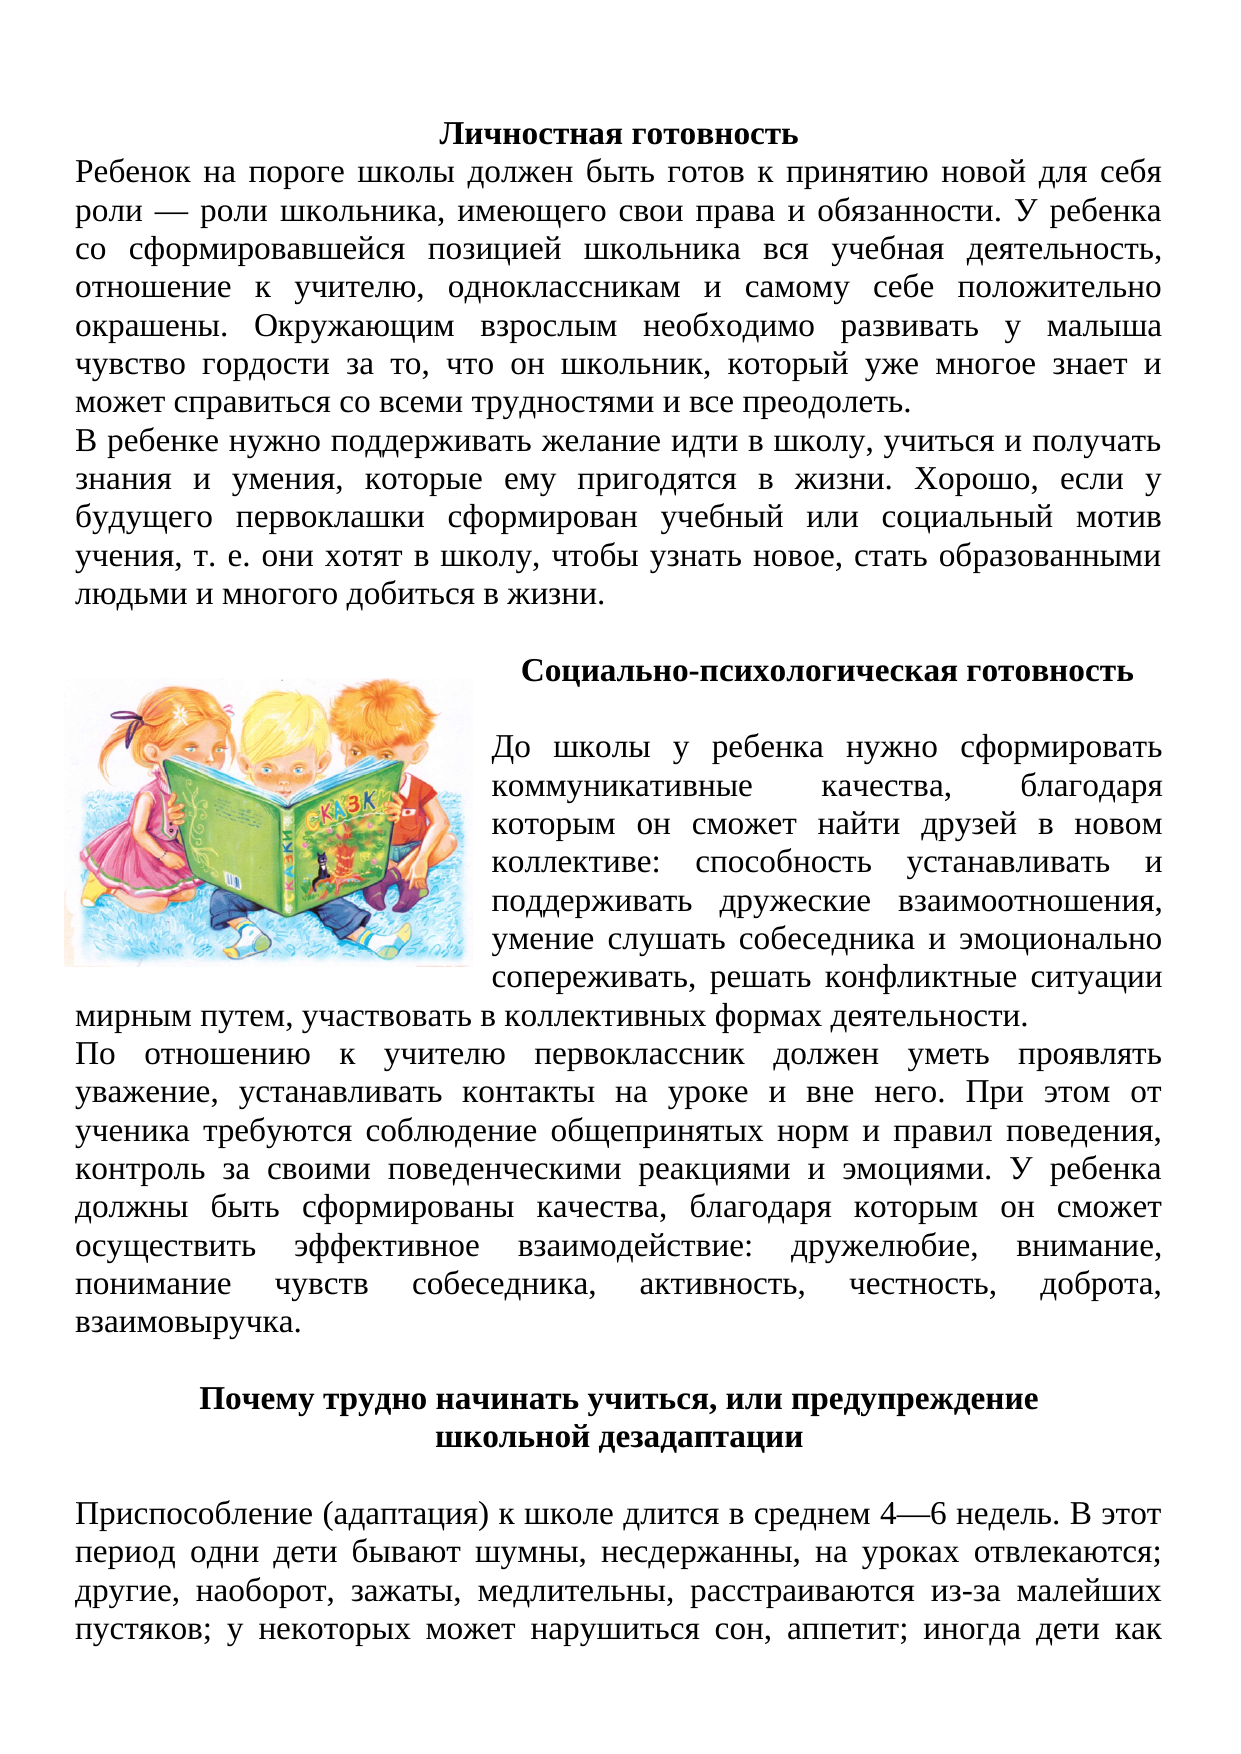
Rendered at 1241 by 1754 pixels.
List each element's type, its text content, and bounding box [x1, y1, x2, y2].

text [75, 1493, 1163, 1647]
text Ребенок на пороге школы должен быть готов к принятию новой для себя роли — роли школьника, имеющего свои права и обязанности. У ребенка со сформировавшейся позицией школьника вся учебная деятельность, отношение к учителю, одноклассникам и самому себе положительно окрашены. Окружающим взрослым необходимо развивать у малыша чувство гордости за то, что он школьник, который уже многое знает и может справиться со всеми трудностями и все преодолеть. [75, 152, 1163, 420]
text Личностная готовность [75, 113, 1163, 152]
text По отношению к учителю первоклассник должен уметь проявлять уважение, устанавливать контакты на уроке и вне него. При этом от ученика требуются соблюдение общепринятых норм и правил поведения, контроль за своими поведенческими реакциями и эмоциями. У ребенка должны быть сформированы качества, благодаря которым он сможет осуществить эффективное взаимодействие: дружелюбие, внимание, понимание чувств собеседника, активность, честность, доброта, взаимовыручка. [75, 1033, 1163, 1340]
text Почему трудно начинать учиться, или предупреждение [75, 1378, 1163, 1417]
picture [63, 678, 472, 966]
text Социально-психологическая готовность [75, 650, 1163, 688]
text В ребенке нужно поддерживать желание идти в школу, учиться и получать знания и умения, которые ему пригодятся в жизни. Хорошо, если у будущего первоклашки сформирован учебный или социальный мотив учения, т. е. они хотят в школу, чтобы узнать новое, стать образованными людьми и многого добиться в жизни. [75, 420, 1163, 612]
text школьной дезадаптации [75, 1417, 1163, 1455]
